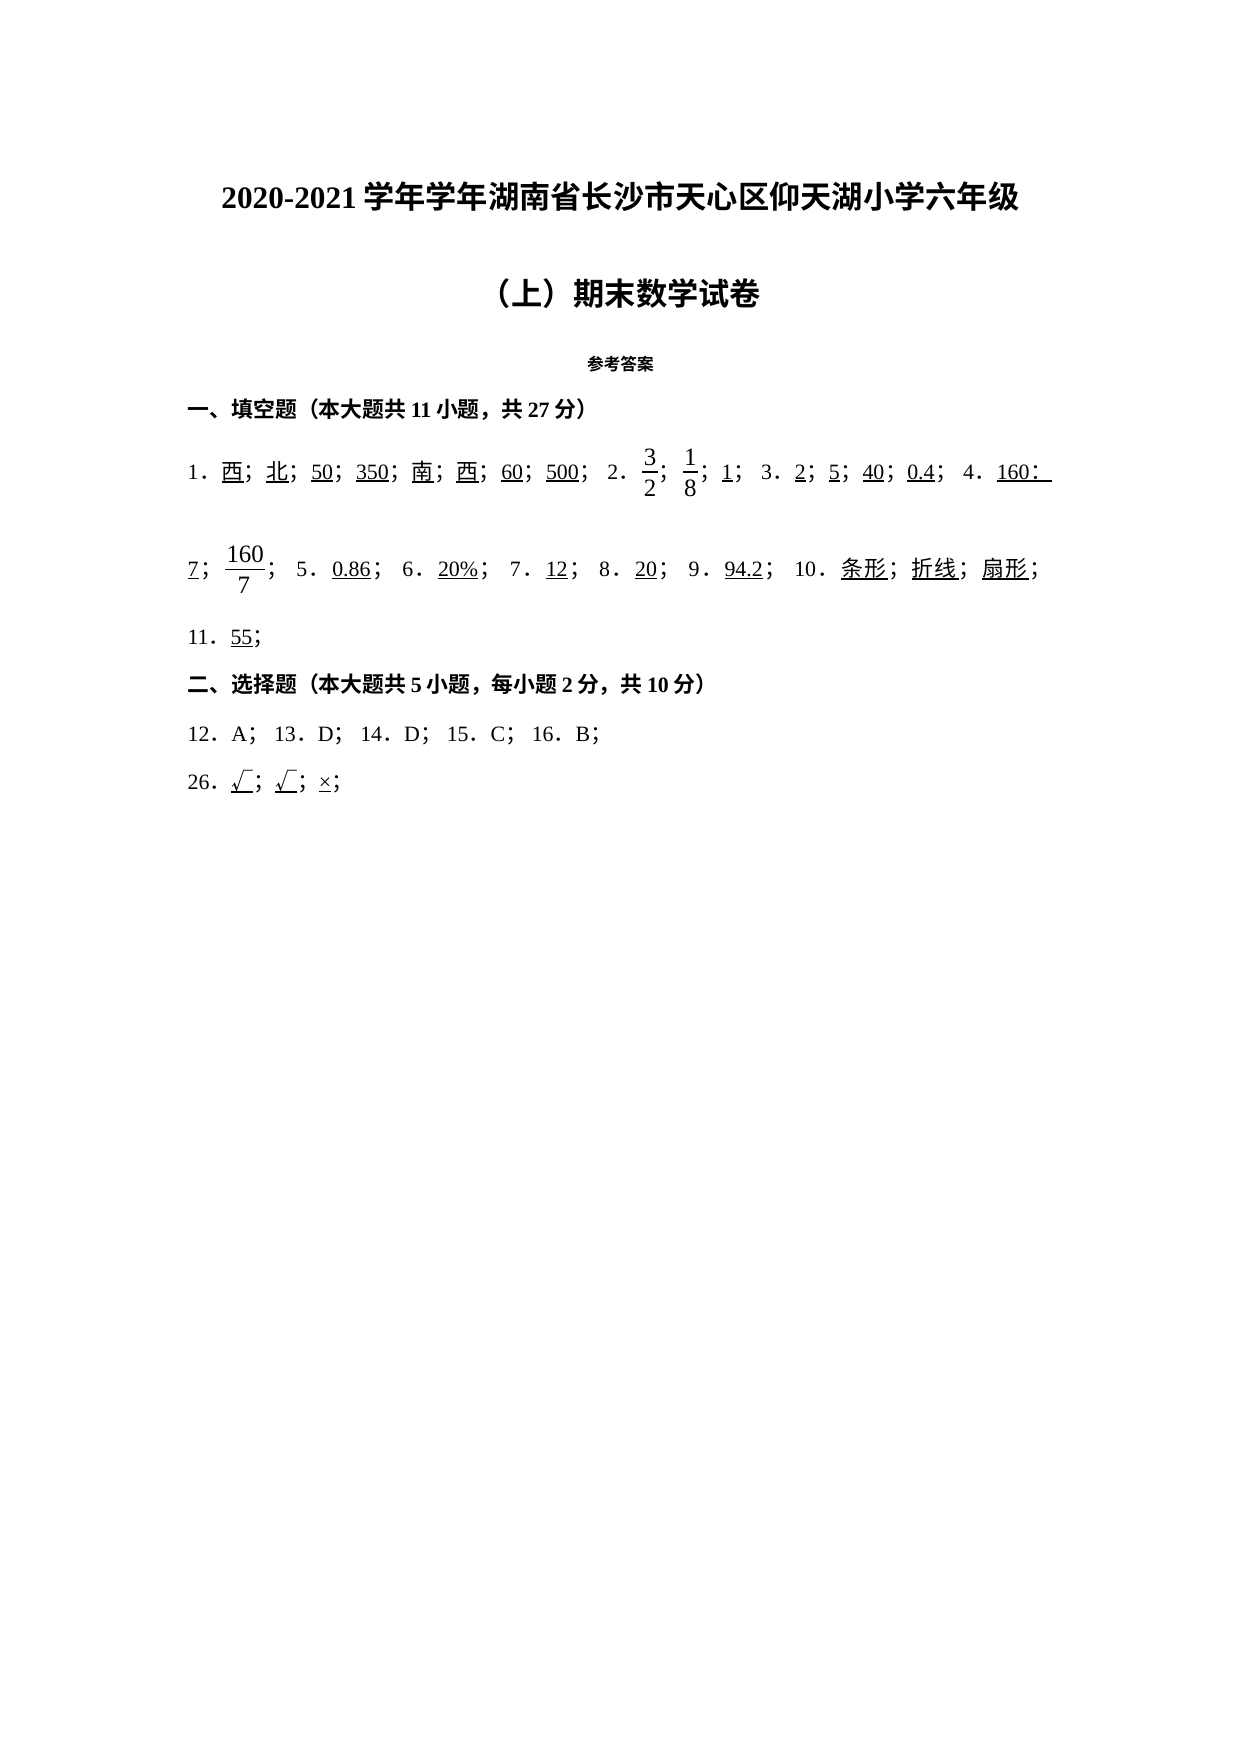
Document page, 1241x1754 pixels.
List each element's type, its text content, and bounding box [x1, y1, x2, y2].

text 12．A； 13．D； 14．D； 15．C； 16．B； [187, 715, 1053, 748]
text 26．√；√；×； [187, 764, 1053, 796]
text 参考答案 [187, 347, 1053, 379]
text 一、填空题（本大题共11小题，共27分） [187, 392, 1053, 424]
text 2020-2021学年学年湖南省长沙市天心区仰天湖小学六年级（上）期末数学试卷 [187, 162, 1053, 324]
text 1．西；北；50；350；南；西；60；500； 2．；；1； 3．2；5；40；0.4； 4．160：7；； 5．0.86； 6．20%； 7．12； 8．20； 9．94.2； 10．条形；折线；扇形； 11．55； [187, 440, 1053, 651]
text 二、选择题（本大题共5小题，每小题2分，共10分） [187, 667, 1053, 699]
